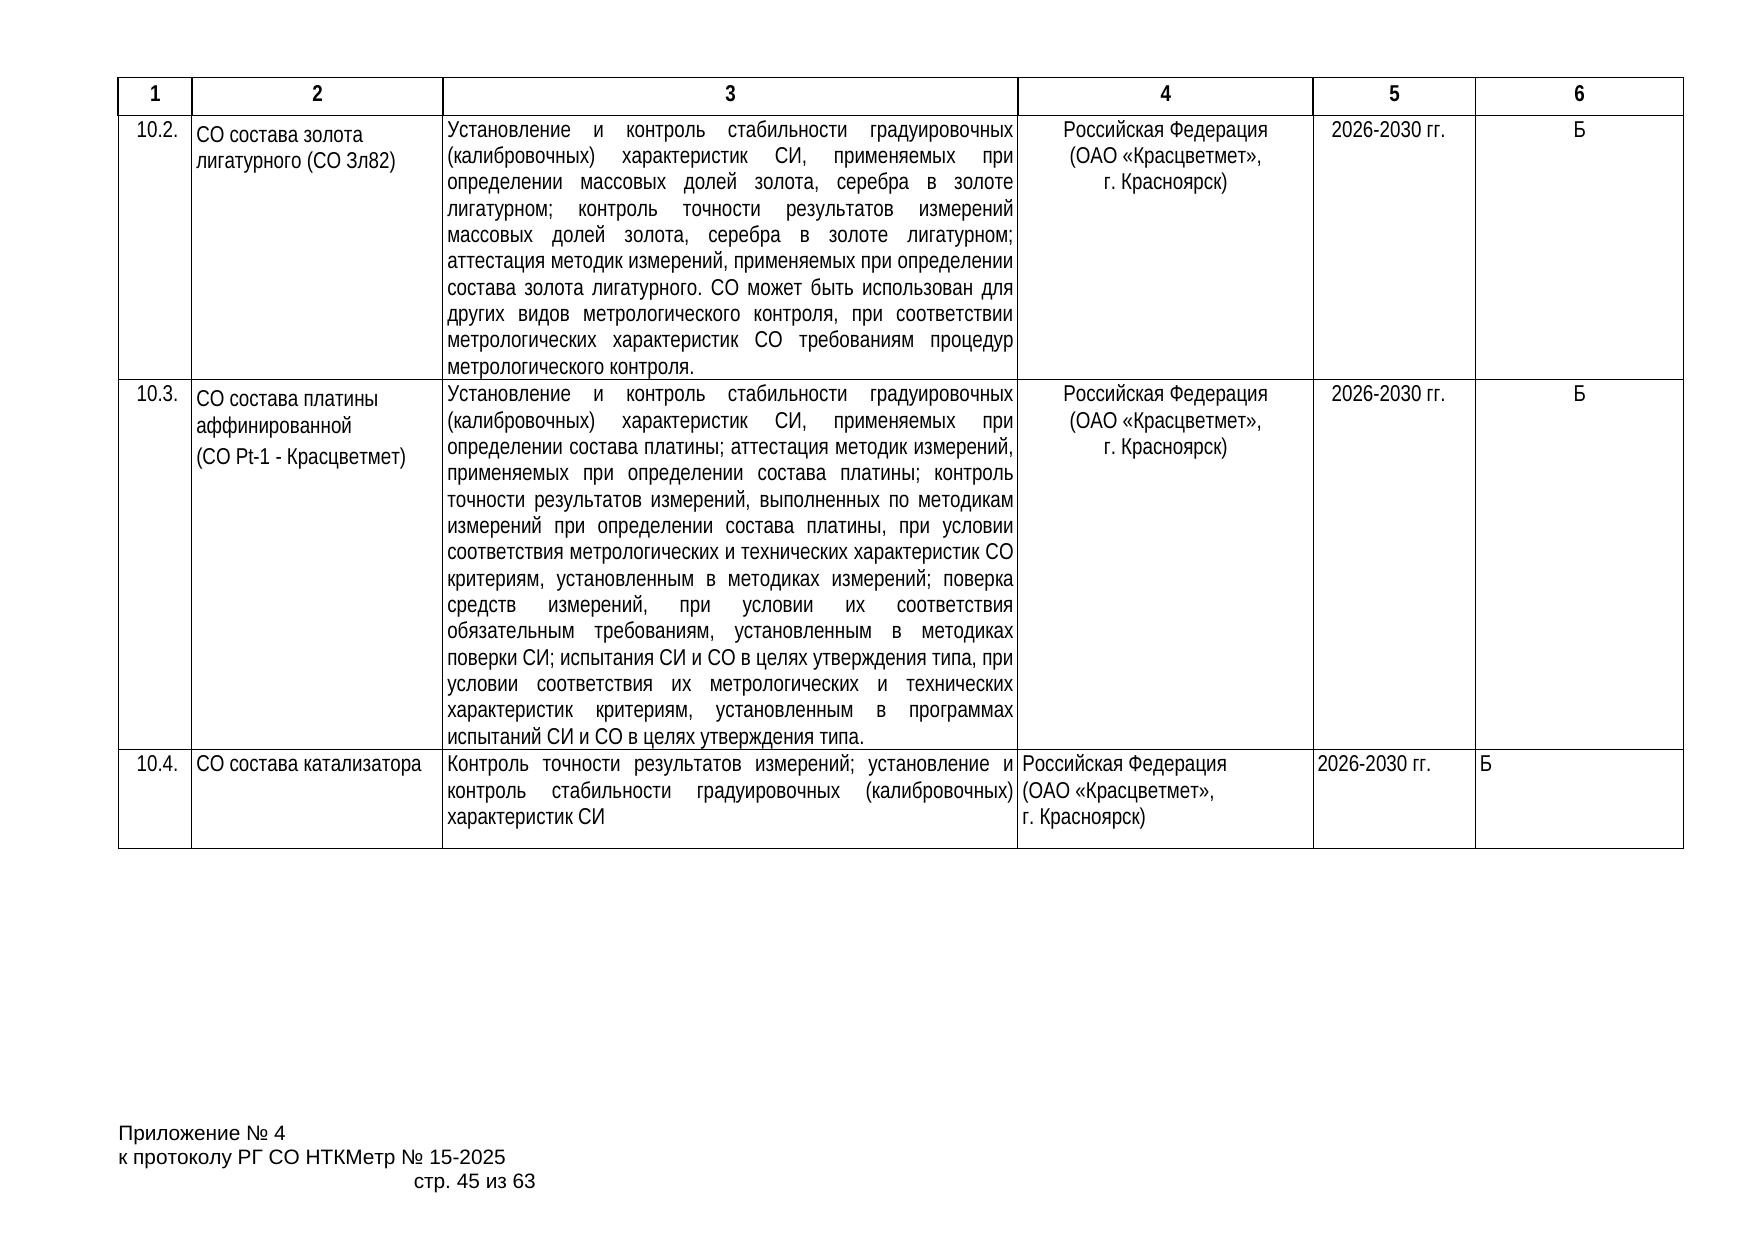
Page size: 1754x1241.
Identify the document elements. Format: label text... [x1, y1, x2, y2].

table_header 4 [1019, 78, 1312, 114]
table_header 5 [1314, 78, 1475, 114]
table_cell [119, 116, 191, 379]
table_cell [119, 380, 191, 749]
table_cell Установление и контроль стабильности градуировочных (калибровочных) характеристик СИ, применяемых при определении массовых долей золота, серебра в золоте лигатурном; контроль точности результатов измерений массовых долей золота, серебра в золоте лигатурном; аттестация методик измерений, применяемых при определении состава золота лигатурного. СО может быть использован для других видов метрологического контроля, при соответствии метрологических характеристик СО требованиям процедур метрологического контроля. [443, 116, 1017, 379]
table_cell Б [1476, 116, 1683, 379]
table_header 1 [119, 78, 191, 114]
table_cell [119, 750, 191, 847]
table_cell Контроль точности результатов измерений; установление и контроль стабильности градуировочных (калибровочных) характеристик СИ [443, 750, 1017, 847]
table_header 2 [193, 78, 442, 114]
table_cell СО состава золота лигатурного (СО Зл82) [192, 116, 442, 379]
table_header 6 [1476, 78, 1683, 114]
table_cell СО состава катализатора [192, 750, 442, 847]
table_cell Б [1476, 380, 1683, 749]
table_cell Российская Федерация (ОАО «Красцветмет», г. Красноярск) [1018, 380, 1313, 749]
table_cell 2026-2030 гг. [1314, 750, 1475, 847]
table_cell Установление и контроль стабильности градуировочных (калибровочных) характеристик СИ, применяемых при определении состава платины; аттестация методик измерений, применяемых при определении состава платины; контроль точности результатов измерений, выполненных по методикам измерений при определении состава платины, при условии соответствия метрологических и технических характеристик СО критериям, установленным в методиках измерений; поверка средств измерений, при условии их соответствия обязательным требованиям, установленным в методиках поверки СИ; испытания СИ и СО в целях утверждения типа, при условии соответствия их метрологических и технических характеристик критериям, установленным в программах испытаний СИ и СО в целях утверждения типа. [443, 380, 1017, 749]
table_cell Российская Федерация (ОАО «Красцветмет», г. Красноярск) [1018, 750, 1313, 847]
table_cell Б [1476, 750, 1683, 847]
table_cell 2026-2030 гг. [1314, 116, 1475, 379]
table_header 3 [444, 78, 1017, 114]
table_cell СО состава платины аффинированной (СО Pt-1 - Красцветмет) [192, 380, 442, 749]
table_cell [1018, 116, 1313, 379]
table_cell 2026-2030 гг. [1314, 380, 1475, 749]
